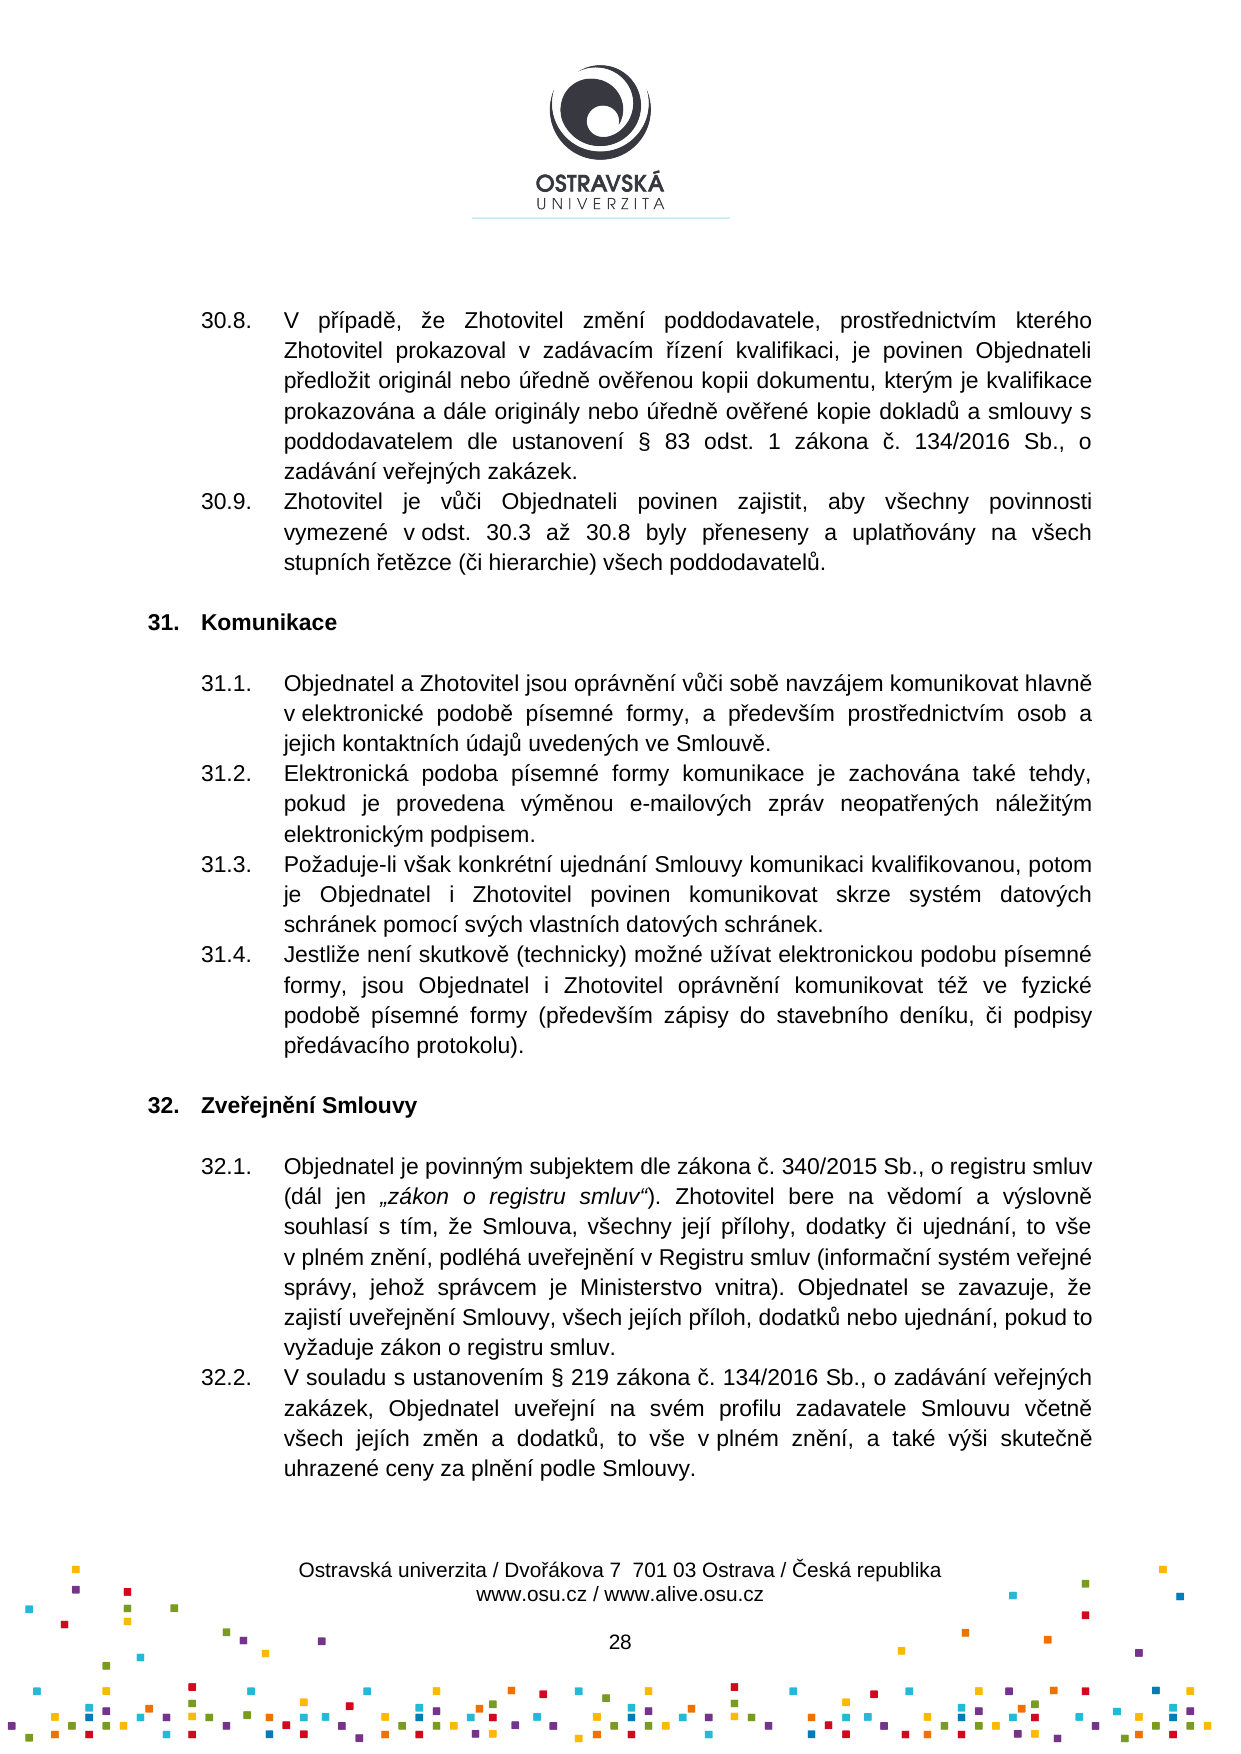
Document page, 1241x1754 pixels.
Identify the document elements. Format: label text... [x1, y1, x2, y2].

list V souladu s ustanovením § 219 zákona č. 134/2016 Sb., o zadávání veřejných zakázek, Objednatel uveřejní na svém profilu zadavatele Smlouvu včetně všech jejích změn a dodatků, to vše v plném znění, a také výši skutečně uhrazené ceny za plnění podle Smlouvy. [201, 1364, 1092, 1481]
list Požaduje-li však konkrétní ujednání Smlouvy komunikaci kvalifikovanou, potom je Objednatel i Zhotovitel povinen komunikovat skrze systém datových schránek pomocí svých vlastních datových schránek. [201, 851, 1092, 938]
list V případě, že Zhotovitel změní poddodavatele, prostřednictvím kterého Zhotovitel prokazoval v zadávacím řízení kvalifikaci, je povinen Objednateli předložit originál nebo úředně ověřenou kopii dokumentu, kterým je kvalifikace prokazována a dále originály nebo úředně ověřené kopie dokladů a smlouvy s poddodavatelem dle ustanovení § 83 odst. 1 zákona č. 134/2016 Sb., o zadávání veřejných zakázek. [201, 307, 1092, 484]
list Objednatel je povinným subjektem dle zákona č. 340/2015 Sb., o registru smluv (dál jen „zákon o registru smluv“). Zhotovitel bere na vědomí a výslovně souhlasí s tím, že Smlouva, všechny její přílohy, dodatky či ujednání, to vše v plném znění, podléhá uveřejnění v Registru smluv (informační systém veřejné správy, jehož správcem je Ministerstvo vnitra). Objednatel se zavazuje, že zajistí uveřejnění Smlouvy, všech jejích příloh, dodatků nebo ujednání, pokud to vyžaduje zákon o registru smluv. [201, 1153, 1092, 1361]
subtitle Komunikace [148, 609, 1092, 636]
list Elektronická podoba písemné formy komunikace je zachována také tehdy, pokud je provedena výměnou e-mailových zpráv neopatřených náležitým elektronickým podpisem. [201, 760, 1092, 847]
list Objednatel a Zhotovitel jsou oprávnění vůči sobě navzájem komunikovat hlavně v elektronické podobě písemné formy, a především prostřednictvím osob a jejich kontaktních údajů uvedených ve Smlouvě. [201, 669, 1092, 756]
subtitle Zveřejnění Smlouvy [148, 1092, 1092, 1119]
picture [0, 0, 1221, 1754]
list Zhotovitel je vůči Objednateli povinen zajistit, aby všechny povinnosti vymezené v odst. 30.3 až 30.8 byly přeneseny a uplatňovány na všech stupních řetězce (či hierarchie) všech poddodavatelů. [201, 488, 1092, 575]
list Jestliže není skutkově (technicky) možné užívat elektronickou podobu písemné formy, jsou Objednatel i Zhotovitel oprávnění komunikovat též ve fyzické podobě písemné formy (především zápisy do stavebního deníku, či podpisy předávacího protokolu). [201, 941, 1092, 1058]
